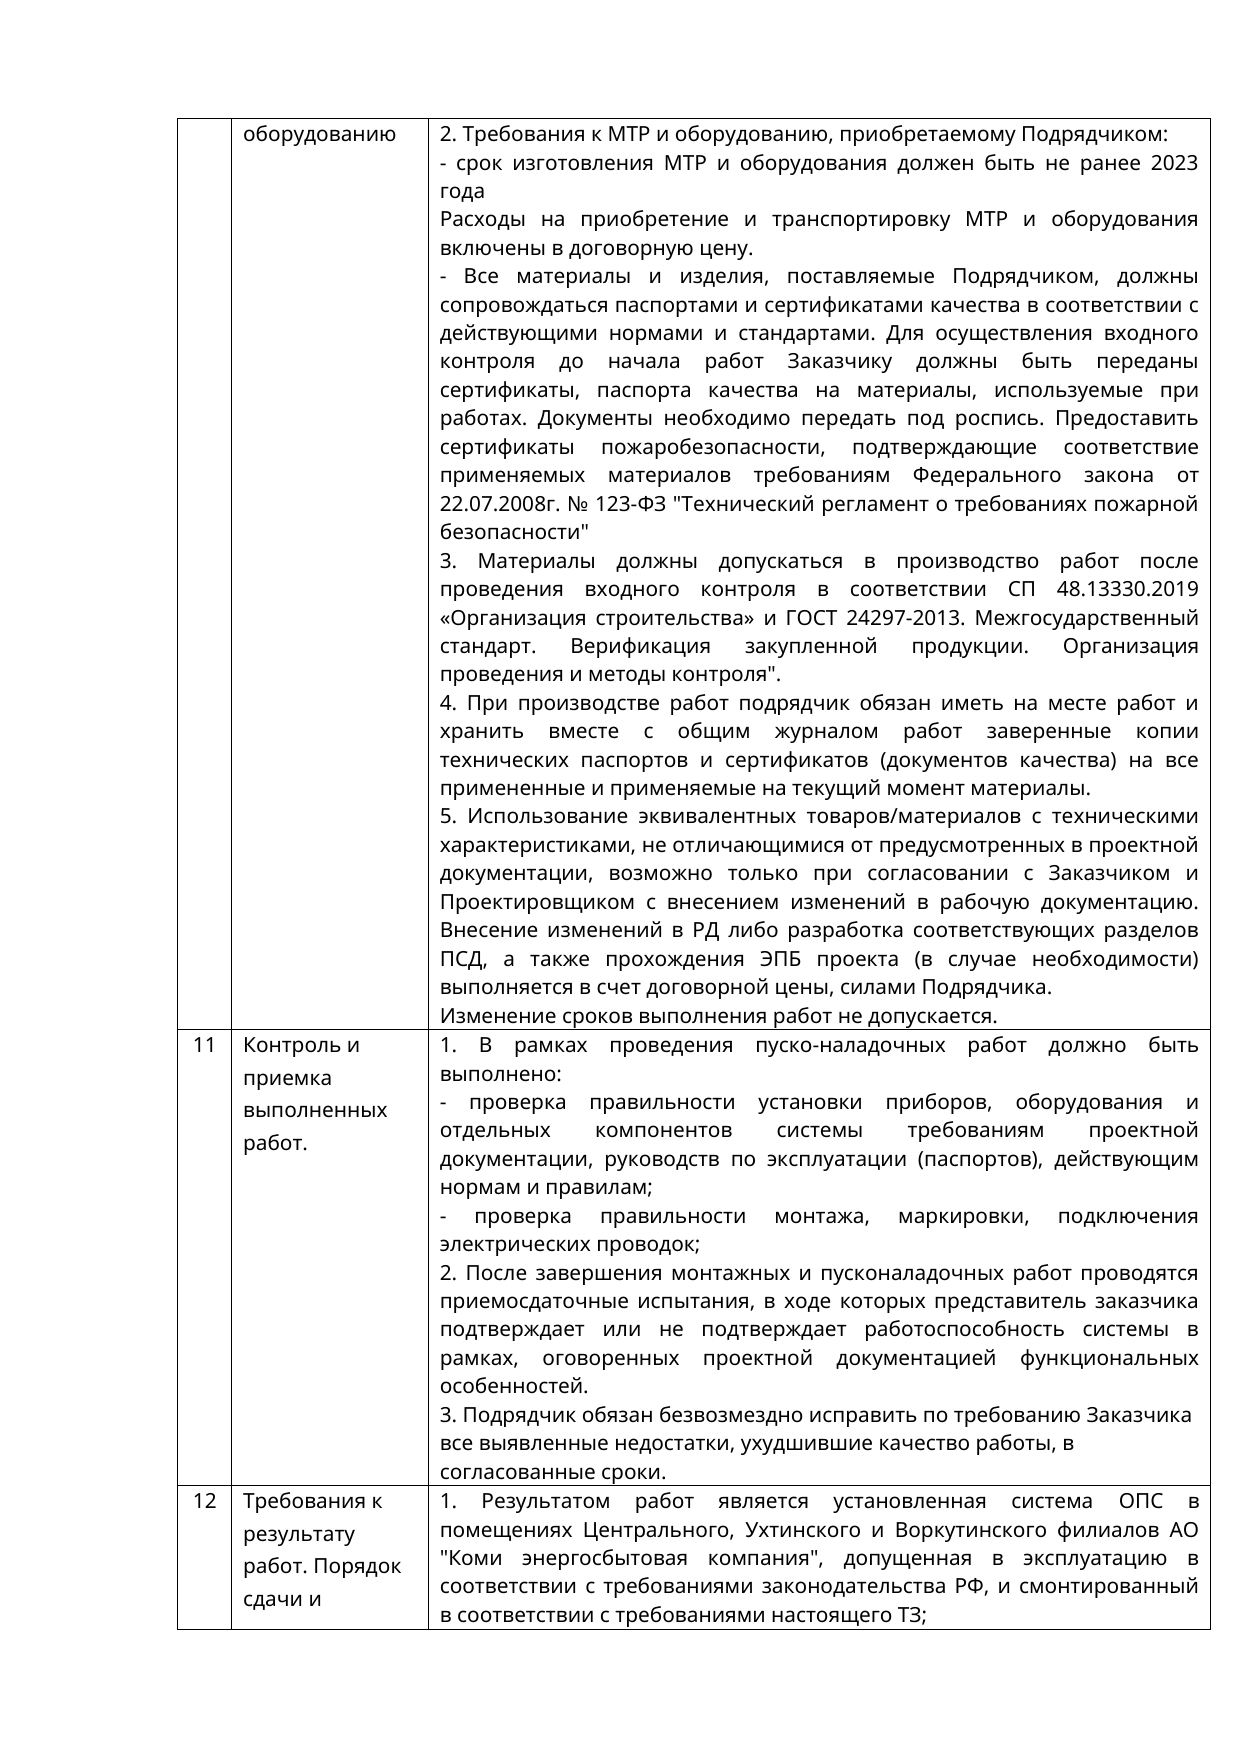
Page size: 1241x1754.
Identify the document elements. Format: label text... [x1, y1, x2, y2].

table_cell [232, 1486, 428, 1628]
table_cell 11 [178, 1030, 231, 1485]
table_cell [232, 119, 428, 1029]
table_cell 1. В рамках проведения пуско-наладочных работ должно быть выполнено: - проверка правильности установки приборов, оборудования и отдельных компонентов системы требованиям проектной документации, руководств по эксплуатации (паспортов), действующим нормам и правилам; - проверка правильности монтажа, маркировки, подключения электрических проводок; 2. После завершения монтажных и пусконаладочных работ проводятся приемосдаточные испытания, в ходе которых представитель заказчика подтверждает или не подтверждает работоспособность системы в рамках, оговоренных проектной документацией функциональных особенностей. 3. Подрядчик обязан безвозмездно исправить по требованию Заказчика все выявленные недостатки, ухудшившие качество работы, в согласованные сроки. [429, 1030, 1210, 1485]
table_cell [429, 119, 1210, 1029]
table_cell 9 [178, 119, 231, 1029]
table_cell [429, 1486, 1210, 1628]
table_cell 12 [178, 1486, 231, 1628]
table_cell Контроль и приемка выполненных работ. [232, 1030, 428, 1485]
